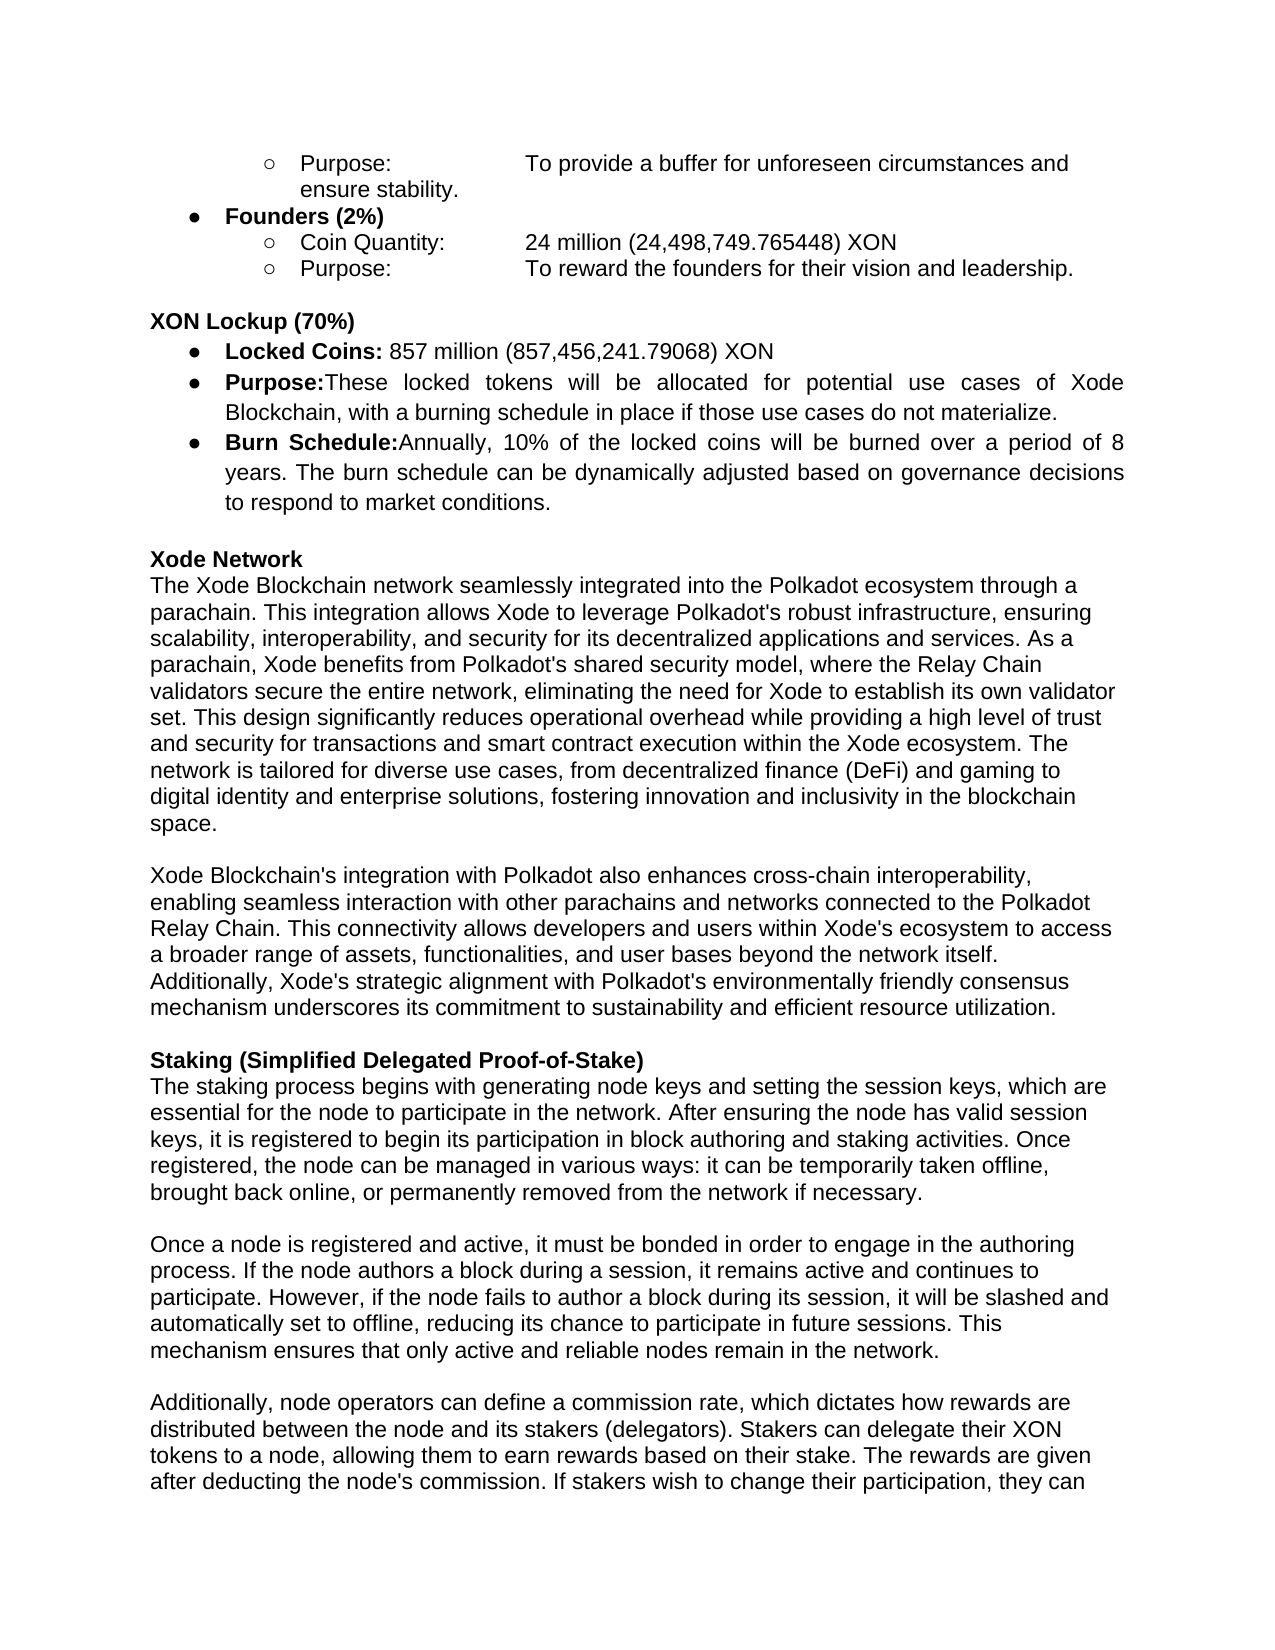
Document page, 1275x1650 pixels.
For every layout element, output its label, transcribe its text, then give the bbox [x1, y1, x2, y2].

list Locked Coins: 857 million (857,456,241.79068) XON [187, 338, 1125, 365]
text XON Lockup (70%) [150, 308, 1125, 334]
list Purpose: To reward the founders for their vision and leadership. [262, 255, 1125, 282]
text Xode Network [150, 546, 1125, 572]
list Purpose:These locked tokens will be allocated for potential use cases of Xode Blockchain, with a burning schedule in place if those use cases do not materialize. [187, 368, 1125, 425]
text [150, 1389, 1125, 1495]
text Staking (Simplified Delegated Proof-of-Stake) [150, 1047, 1125, 1073]
list Founders (2%) [187, 203, 1125, 229]
text Once a node is registered and active, it must be bonded in order to engage in the authoring process. If the node authors a block during a session, it remains active and continues to participate. However, if the node fails to author a block during its session, it will be slashed and automatically set to offline, reducing its chance to participate in future sessions. This mechanism ensures that only active and reliable nodes remain in the network. [150, 1231, 1125, 1363]
text The Xode Blockchain network seamlessly integrated into the Polkadot ecosystem through a parachain. This integration allows Xode to leverage Polkadot's robust infrastructure, ensuring scalability, interoperability, and security for its decentralized applications and services. As a parachain, Xode benefits from Polkadot's shared security model, where the Relay Chain validators secure the entire network, eliminating the need for Xode to establish its own validator set. This design significantly reduces operational overhead while providing a high level of trust and security for transactions and smart contract execution within the Xode ecosystem. The network is tailored for diverse use cases, from decentralized finance (DeFi) and gaming to digital identity and enterprise solutions, fostering innovation and inclusivity in the blockchain space. [150, 572, 1125, 836]
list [262, 229, 1125, 255]
text The staking process begins with generating node keys and setting the session keys, which are essential for the node to participate in the network. After ensuring the node has valid session keys, it is registered to begin its participation in block authoring and staking activities. Once registered, the node can be managed in various ways: it can be temporarily taken offline, brought back online, or permanently removed from the network if necessary. [150, 1073, 1125, 1205]
text Xode Blockchain's integration with Polkadot also enhances cross-chain interoperability, enabling seamless interaction with other parachains and networks connected to the Polkadot Relay Chain. This connectivity allows developers and users within Xode's ecosystem to access a broader range of assets, functionalities, and user bases beyond the network itself. Additionally, Xode's strategic alignment with Polkadot's environmentally friendly consensus mechanism underscores its commitment to sustainability and efficient resource utilization. [150, 862, 1125, 1020]
list Burn Schedule:Annually, 10% of the locked coins will be burned over a period of 8 years. The burn schedule can be dynamically adjusted based on governance decisions to respond to market conditions. [187, 429, 1125, 516]
list Purpose: To provide a buffer for unforeseen circumstances and ensure stability. [262, 150, 1125, 203]
